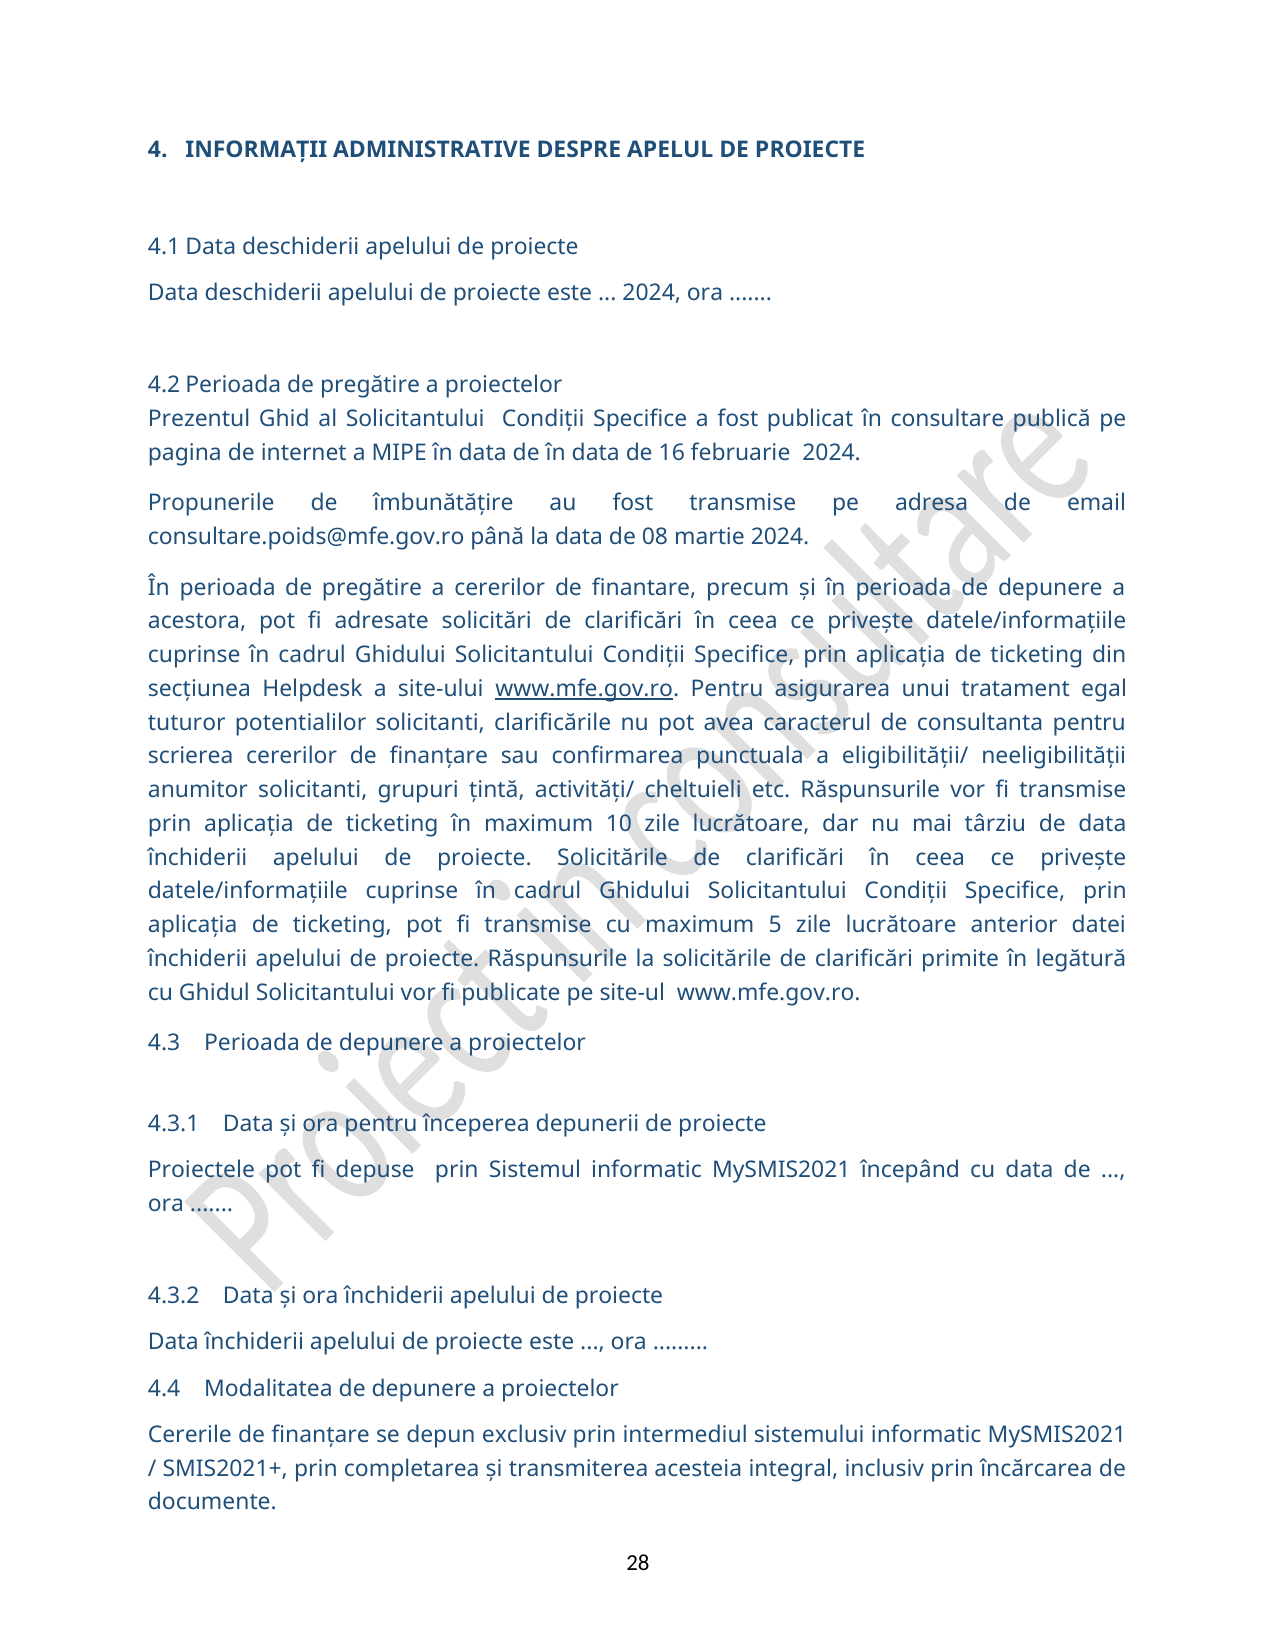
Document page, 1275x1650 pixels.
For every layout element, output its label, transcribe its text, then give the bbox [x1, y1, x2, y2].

text Data închiderii apelului de proiecte este ..., ora ......... [148, 1325, 1127, 1356]
text Prezentul Ghid al Solicitantului Condiții Specifice a fost publicat în consultare publică pe pagina de internet a MIPE în data de în data de 16 februarie 2024. [148, 402, 1127, 467]
subtitle Data și ora închiderii apelului de proiecte [148, 1279, 1127, 1310]
subtitle Perioada de pregătire a proiectelor [148, 368, 1127, 399]
text În perioada de pregătire a cererilor de finantare, precum și în perioada de depunere a acestora, pot fi adresate solicitări de clarificări în ceea ce privește datele/informațiile cuprinse în cadrul Ghidului Solicitantului Condiții Specifice, prin aplicația de ticketing din secțiunea Helpdesk a site-ului www.mfe.gov.ro. Pentru asigurarea unui tratament egal tuturor potentialilor solicitanti, clarificările nu pot avea caracterul de consultanta pentru scrierea cererilor de finanțare sau confirmarea punctuala a eligibilității/ neeligibilității anumitor solicitanti, grupuri țintă, activități/ cheltuieli etc. Răspunsurile vor fi transmise prin aplicația de ticketing în maximum 10 zile lucrătoare, dar nu mai târziu de data închiderii apelului de proiecte. Solicitările de clarificări în ceea ce privește datele/informațiile cuprinse în cadrul Ghidului Solicitantului Condiții Specifice, prin aplicația de ticketing, pot fi transmise cu maximum 5 zile lucrătoare anterior datei închiderii apelului de proiecte. Răspunsurile la solicitările de clarificări primite în legătură cu Ghidul Solicitantului vor fi publicate pe site-ul www.mfe.gov.ro. [148, 570, 1127, 1007]
text Propunerile de îmbunătățire au fost transmise pe adresa de email consultare.poids@mfe.gov.ro până la data de 08 martie 2024. [148, 486, 1127, 551]
subtitle Modalitatea de depunere a proiectelor [148, 1371, 1127, 1403]
subtitle Data și ora pentru începerea depunerii de proiecte [148, 1106, 1127, 1138]
text Proiectele pot fi depuse prin Sistemul informatic MySMIS2021 începând cu data de ..., ora ....... [148, 1153, 1127, 1218]
subtitle Data deschiderii apelului de proiecte [148, 229, 1127, 261]
subtitle Perioada de depunere a proiectelor [148, 1026, 1127, 1057]
subtitle INFORMAȚII ADMINISTRATIVE DESPRE APELUL DE PROIECTE [148, 133, 1127, 164]
text Cererile de finanțare se depun exclusiv prin intermediul sistemului informatic MySMIS2021 / SMIS2021+, prin completarea și transmiterea acesteia integral, inclusiv prin încărcarea de documente. [148, 1418, 1127, 1516]
text Data deschiderii apelului de proiecte este ... 2024, ora ....... [148, 276, 1127, 307]
